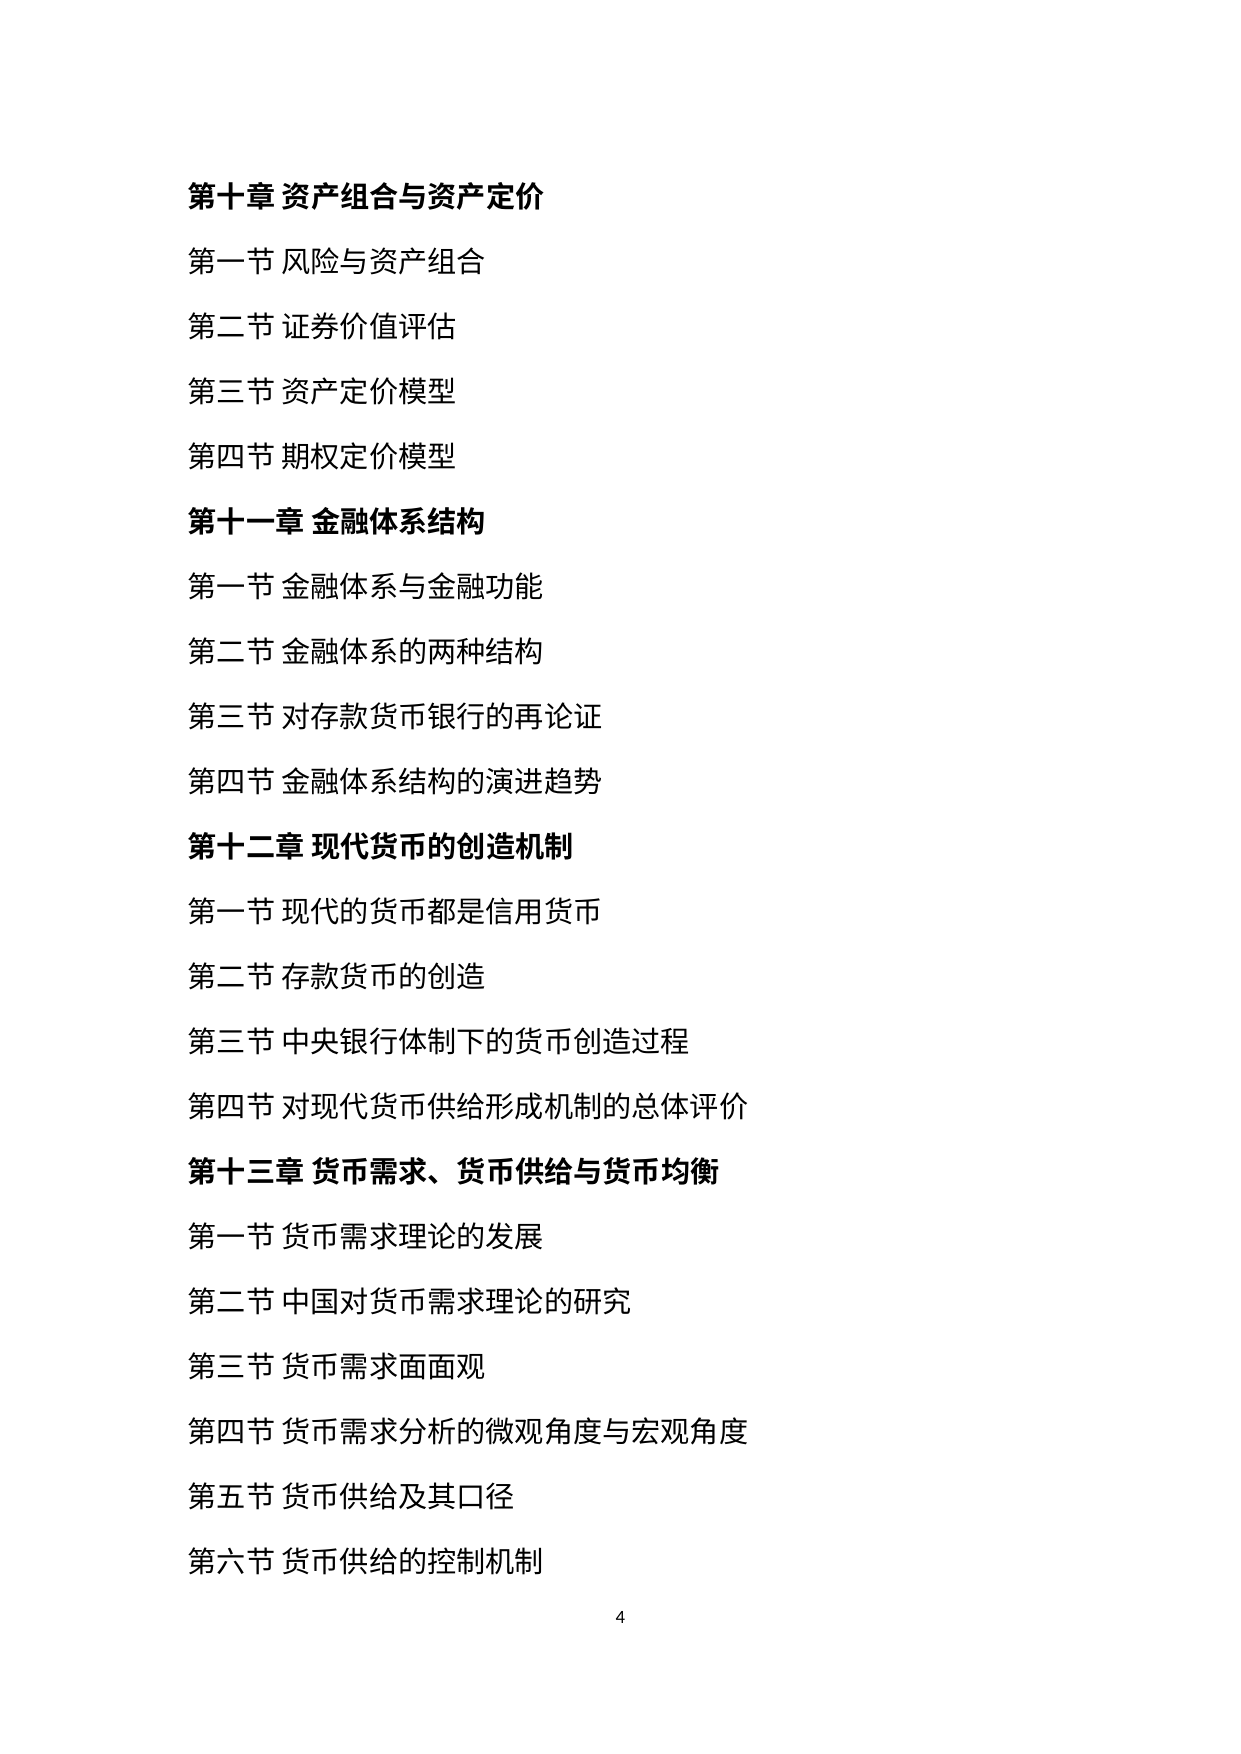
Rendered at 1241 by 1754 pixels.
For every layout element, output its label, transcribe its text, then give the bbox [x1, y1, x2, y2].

text 第三节 货币需求面面观 [187, 1332, 1053, 1397]
text 第一节 货币需求理论的发展 [187, 1202, 1053, 1267]
text 第三节 资产定价模型 [187, 357, 1053, 422]
text 第一节 现代的货币都是信用货币 [187, 877, 1053, 942]
text 第五节 货币供给及其口径 [187, 1462, 1053, 1527]
text 第一节 风险与资产组合 [187, 227, 1053, 292]
text 第四节 货币需求分析的微观角度与宏观角度 [187, 1397, 1053, 1462]
text 第二节 证券价值评估 [187, 292, 1053, 357]
text 第四节 对现代货币供给形成机制的总体评价 [187, 1072, 1053, 1137]
text 第一节 金融体系与金融功能 [187, 552, 1053, 617]
text 第二节 金融体系的两种结构 [187, 617, 1053, 682]
text 第四节 金融体系结构的演进趋势 [187, 747, 1053, 812]
text 第四节 期权定价模型 [187, 422, 1053, 487]
text 第十章 资产组合与资产定价 [187, 162, 1053, 227]
text 第三节 对存款货币银行的再论证 [187, 682, 1053, 747]
text 第三节 中央银行体制下的货币创造过程 [187, 1007, 1053, 1072]
text 第十二章 现代货币的创造机制 [187, 812, 1053, 877]
text 第十一章 金融体系结构 [187, 487, 1053, 552]
text 第二节 中国对货币需求理论的研究 [187, 1267, 1053, 1332]
text 第六节 货币供给的控制机制 [187, 1527, 1053, 1592]
text 第十三章 货币需求、货币供给与货币均衡 [187, 1137, 1053, 1202]
text 第二节 存款货币的创造 [187, 942, 1053, 1007]
